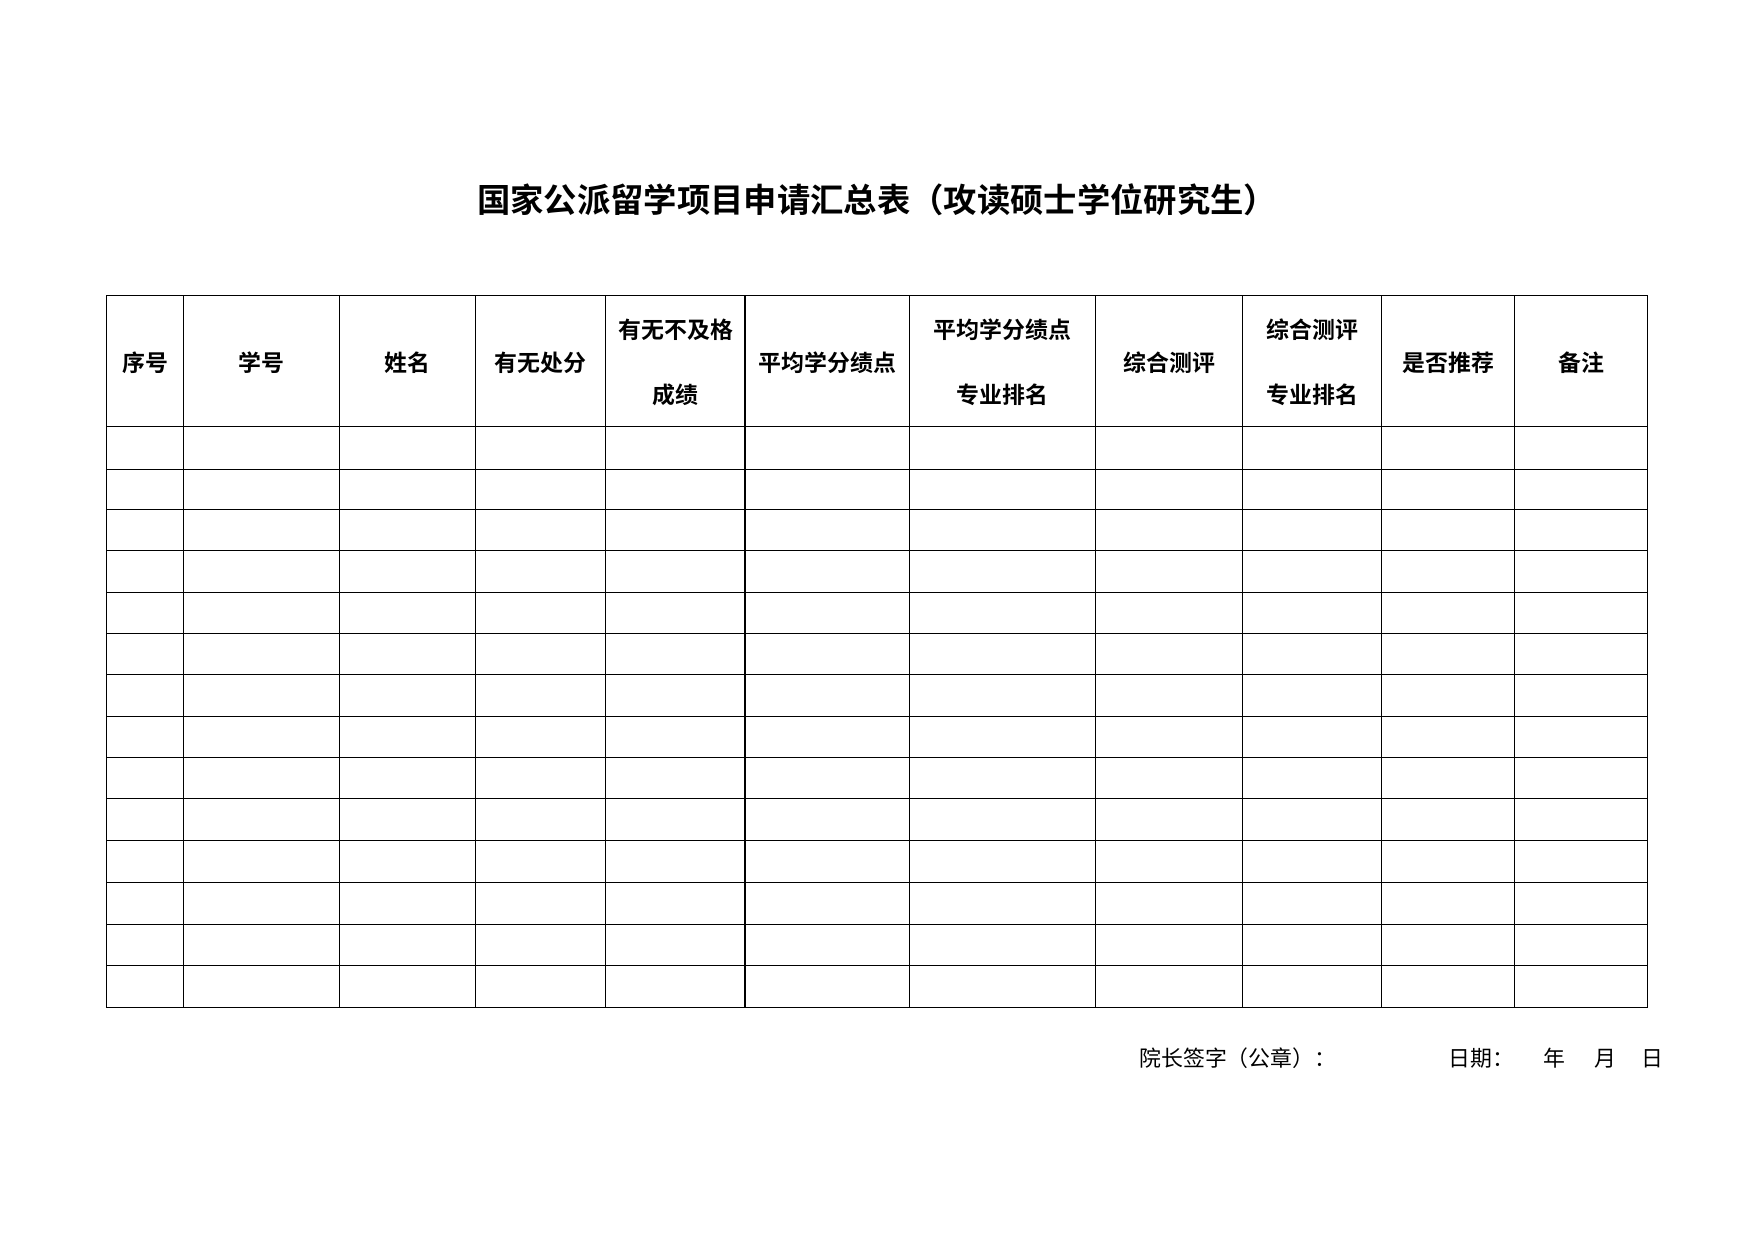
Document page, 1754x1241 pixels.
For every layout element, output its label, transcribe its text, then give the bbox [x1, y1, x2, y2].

table_cell [606, 634, 744, 674]
table_cell [107, 925, 183, 965]
table_cell [340, 799, 475, 840]
table_cell [184, 593, 339, 633]
table_cell [910, 966, 1095, 1007]
table_header 备注 [1515, 296, 1647, 426]
table_cell [340, 883, 475, 924]
table_cell [1243, 510, 1381, 550]
table_cell [910, 593, 1095, 633]
table_cell [340, 510, 475, 550]
table_cell [1382, 799, 1514, 840]
table_header 姓名 [340, 296, 475, 426]
table_cell [746, 427, 909, 468]
table_cell [184, 883, 339, 924]
table_cell [184, 675, 339, 716]
table_cell [476, 966, 605, 1007]
table_cell [340, 758, 475, 797]
table_cell [340, 717, 475, 757]
table_cell [476, 758, 605, 797]
table_cell [1515, 717, 1647, 757]
table_cell [1243, 841, 1381, 882]
table_cell [184, 551, 339, 592]
table_header 有无不及格成绩 [606, 296, 744, 426]
table_cell [1515, 925, 1647, 965]
table_cell [184, 634, 339, 674]
table_cell [1243, 758, 1381, 797]
table_cell [606, 799, 744, 840]
table_cell [606, 758, 744, 797]
table_cell [910, 799, 1095, 840]
table_cell [184, 427, 339, 468]
table_cell [107, 799, 183, 840]
table_cell [746, 510, 909, 550]
table_cell [476, 593, 605, 633]
table_cell [107, 593, 183, 633]
table_cell [184, 966, 339, 1007]
table_cell [340, 925, 475, 965]
table_cell [1243, 925, 1381, 965]
table_cell [910, 925, 1095, 965]
table_cell [340, 675, 475, 716]
table_cell [1382, 593, 1514, 633]
table_cell [340, 551, 475, 592]
table_header 平均学分绩点 [746, 296, 909, 426]
table_cell [1515, 427, 1647, 468]
table_cell [910, 427, 1095, 468]
table_cell [1096, 427, 1242, 468]
table_cell [476, 841, 605, 882]
table_cell [476, 551, 605, 592]
table_cell [184, 717, 339, 757]
table_cell [476, 510, 605, 550]
table_cell [184, 841, 339, 882]
table_cell [184, 758, 339, 797]
table_cell [184, 470, 339, 509]
table_cell [1515, 510, 1647, 550]
table_cell [340, 470, 475, 509]
table_cell [910, 634, 1095, 674]
table_header 综合测评 [1096, 296, 1242, 426]
table_cell [1382, 717, 1514, 757]
table_cell [1382, 551, 1514, 592]
table_cell [1243, 470, 1381, 509]
text 院长签字（公章）： 日期： 年 月 日 [91, 1041, 1663, 1073]
table_cell [1243, 551, 1381, 592]
table_cell [910, 510, 1095, 550]
table_cell [746, 758, 909, 797]
table_cell [107, 634, 183, 674]
table_cell [606, 470, 744, 509]
table_cell [1096, 841, 1242, 882]
table_cell [606, 883, 744, 924]
table_cell [1515, 551, 1647, 592]
table_cell [910, 717, 1095, 757]
table_cell [1382, 883, 1514, 924]
table_cell [1096, 966, 1242, 1007]
table_header 学号 [184, 296, 339, 426]
table_cell [1096, 675, 1242, 716]
table_cell [1515, 841, 1647, 882]
table_cell [606, 966, 744, 1007]
table_cell [476, 470, 605, 509]
table_cell [606, 551, 744, 592]
table_cell [1243, 966, 1381, 1007]
table_cell [1243, 799, 1381, 840]
table_cell [340, 634, 475, 674]
table_cell [340, 427, 475, 468]
table_cell [1243, 883, 1381, 924]
table_cell [184, 510, 339, 550]
table_cell [1243, 427, 1381, 468]
table_cell [910, 551, 1095, 592]
table_cell [606, 427, 744, 468]
table_cell [107, 841, 183, 882]
table_cell [746, 551, 909, 592]
table_cell [910, 841, 1095, 882]
table_cell [476, 634, 605, 674]
table_cell [606, 925, 744, 965]
table_cell [910, 883, 1095, 924]
table_cell [476, 675, 605, 716]
table_cell [1096, 551, 1242, 592]
table_header 综合测评 专业排名 [1243, 296, 1381, 426]
table_cell [184, 799, 339, 840]
table_cell [340, 841, 475, 882]
table_cell [910, 470, 1095, 509]
table_header 序号 [107, 296, 183, 426]
table_cell [1515, 470, 1647, 509]
table_cell [1515, 883, 1647, 924]
table_cell [1382, 470, 1514, 509]
table_cell [1382, 675, 1514, 716]
table_cell [1515, 593, 1647, 633]
table_cell [1382, 634, 1514, 674]
table_cell [476, 717, 605, 757]
table_cell [1096, 883, 1242, 924]
table_cell [476, 427, 605, 468]
text 国家公派留学项目申请汇总表（攻读硕士学位研究生） [91, 165, 1663, 230]
table_cell [476, 883, 605, 924]
table_cell [606, 841, 744, 882]
table_cell [606, 675, 744, 716]
table_cell [1382, 758, 1514, 797]
table_cell [746, 799, 909, 840]
table_cell [1515, 675, 1647, 716]
table_header 平均学分绩点 专业排名 [910, 296, 1095, 426]
table_cell [107, 883, 183, 924]
table_cell [107, 966, 183, 1007]
table_cell [107, 758, 183, 797]
table_cell [107, 675, 183, 716]
table_cell [746, 841, 909, 882]
table_cell [107, 510, 183, 550]
table_cell [184, 925, 339, 965]
table_cell [746, 966, 909, 1007]
table_cell [746, 634, 909, 674]
table_cell [1096, 593, 1242, 633]
table_cell [606, 593, 744, 633]
table_header 是否推荐 [1382, 296, 1514, 426]
table_cell [340, 593, 475, 633]
table_cell [1382, 427, 1514, 468]
table_cell [476, 925, 605, 965]
table_cell [1096, 470, 1242, 509]
table_cell [910, 758, 1095, 797]
table_cell [606, 717, 744, 757]
table_cell [1096, 634, 1242, 674]
table_cell [1096, 758, 1242, 797]
table_cell [910, 675, 1095, 716]
table_cell [1515, 634, 1647, 674]
table_cell [1243, 717, 1381, 757]
table_cell [1515, 799, 1647, 840]
table_cell [746, 883, 909, 924]
table_cell [107, 551, 183, 592]
table_cell [1096, 925, 1242, 965]
table_cell [1382, 841, 1514, 882]
table_cell [1382, 966, 1514, 1007]
table_cell [1515, 758, 1647, 797]
table_cell [476, 799, 605, 840]
table_cell [1382, 925, 1514, 965]
table_cell [746, 470, 909, 509]
table_cell [1096, 717, 1242, 757]
table_cell [1243, 675, 1381, 716]
table_cell [340, 966, 475, 1007]
table_header 有无处分 [476, 296, 605, 426]
table_cell [1382, 510, 1514, 550]
table_cell [1243, 634, 1381, 674]
table_cell [1515, 966, 1647, 1007]
table_cell [746, 925, 909, 965]
table_cell [107, 427, 183, 468]
table_cell [1096, 510, 1242, 550]
table_cell [606, 510, 744, 550]
table_cell [1243, 593, 1381, 633]
table_cell [746, 717, 909, 757]
table_cell [746, 593, 909, 633]
table_cell [107, 470, 183, 509]
table_cell [1096, 799, 1242, 840]
table_cell [107, 717, 183, 757]
table_cell [746, 675, 909, 716]
